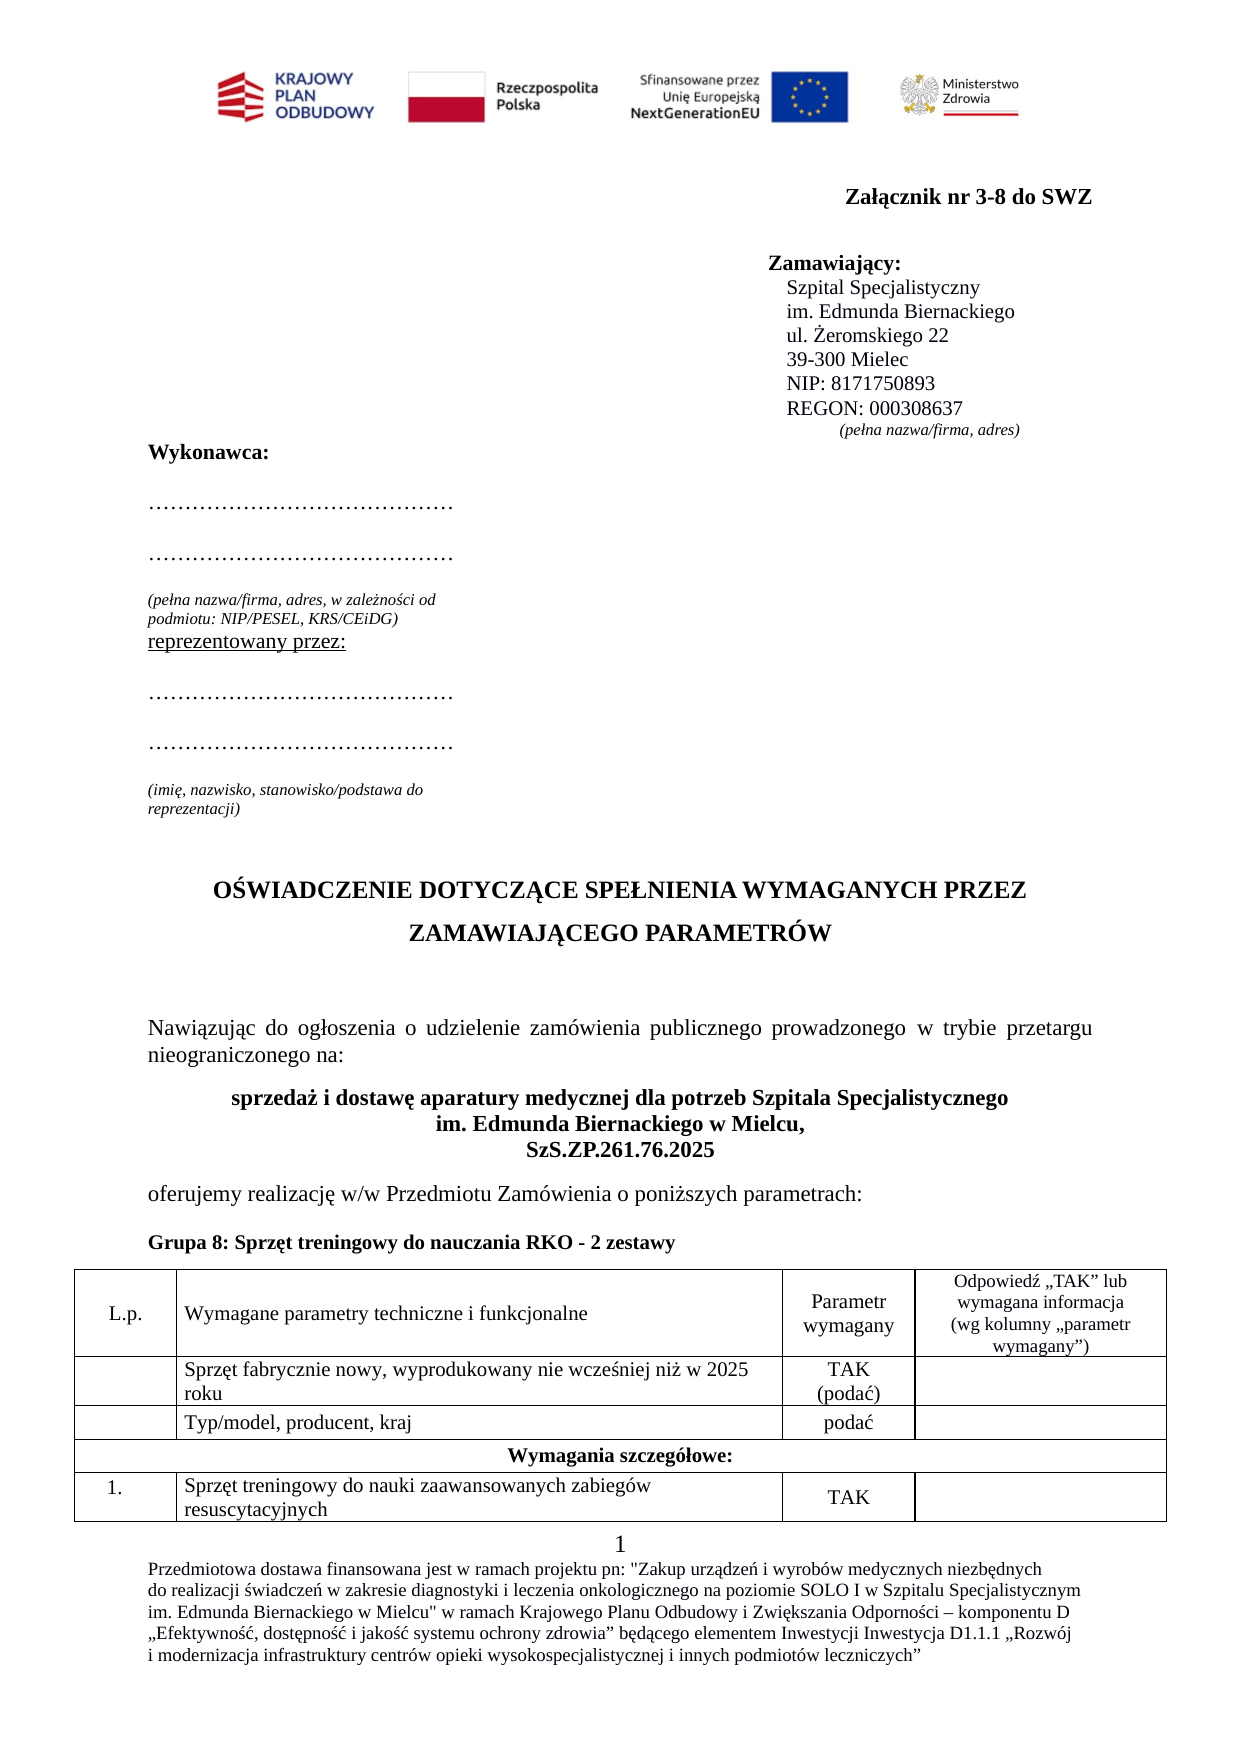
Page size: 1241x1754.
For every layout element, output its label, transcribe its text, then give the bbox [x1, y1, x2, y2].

text ………………………………………………………………………… [148, 679, 472, 754]
table_cell [75, 1357, 176, 1405]
picture [183, 0, 1057, 183]
table_cell Wymagania szczegółowe: [75, 1440, 1166, 1472]
text Zamawiający: [694, 250, 1092, 275]
table_cell Typ/model, producent, kraj [177, 1406, 782, 1438]
text Załącznik nr 3-8 do SWZ [148, 183, 1092, 209]
text NIP: 8171750893 [786, 371, 1092, 395]
table_cell [916, 1473, 1166, 1521]
text (imię, nazwisko, stanowisko/podstawa do reprezentacji) [148, 779, 472, 818]
text REGON: 000308637 [786, 395, 1092, 419]
table_header Parametr wymagany [783, 1270, 914, 1356]
text im. Edmunda Biernackiego [786, 299, 1092, 323]
table_header Odpowiedź „TAK” lub wymagana informacja (wg kolumny „parametr wymagany”) [916, 1270, 1166, 1356]
text sprzedaż i dostawę aparatury medycznej dla potrzeb Szpitala Specjalistycznego [148, 1084, 1092, 1110]
table_cell TAK (podać) [783, 1357, 914, 1405]
table_cell [75, 1473, 176, 1521]
table_cell [75, 1406, 176, 1438]
table_cell Sprzęt treningowy do nauki zaawansowanych zabiegów resuscytacyjnych [177, 1473, 782, 1521]
text ul. Żeromskiego 22 [786, 323, 1092, 347]
text Nawiązując do ogłoszenia o udzielenie zamówienia publicznego prowadzonego w trybie przetargu nieograniczonego na: [148, 1014, 1092, 1067]
text oferujemy realizację w/w Przedmiotu Zamówienia o poniższych parametrach: [148, 1179, 1092, 1206]
text 39-300 Mielec [786, 347, 1092, 371]
text Grupa 8: Sprzęt treningowy do nauczania RKO - 2 zestawy [148, 1230, 1092, 1254]
text im. Edmunda Biernackiego w Mielcu, [148, 1110, 1092, 1136]
text Szpital Specjalistyczny [786, 275, 1092, 299]
table_cell podać [783, 1406, 914, 1438]
table_cell Sprzęt fabrycznie nowy, wyprodukowany nie wcześniej niż w 2025 roku [177, 1357, 782, 1405]
text OŚWIADCZENIE DOTYCZĄCE SPEŁNIENIA WYMAGANYCH PRZEZ ZAMAWIAJĄCEGO PARAMETRÓW [148, 875, 1092, 947]
text (pełna nazwa/firma, adres) [768, 419, 1092, 439]
table_cell [916, 1406, 1166, 1438]
text SzS.ZP.261.76.2025 [148, 1136, 1092, 1163]
table_header L.p. [75, 1270, 176, 1356]
text ………………………………………………………………………… [148, 489, 472, 565]
text (pełna nazwa/firma, adres, w zależności od podmiotu: NIP/PESEL, KRS/CEiDG) [148, 590, 472, 628]
table_cell TAK [783, 1473, 914, 1521]
table_cell [916, 1357, 1166, 1405]
text Wykonawca: [148, 439, 1092, 464]
table_header Wymagane parametry techniczne i funkcjonalne [177, 1270, 782, 1356]
text reprezentowany przez: [148, 628, 1092, 653]
